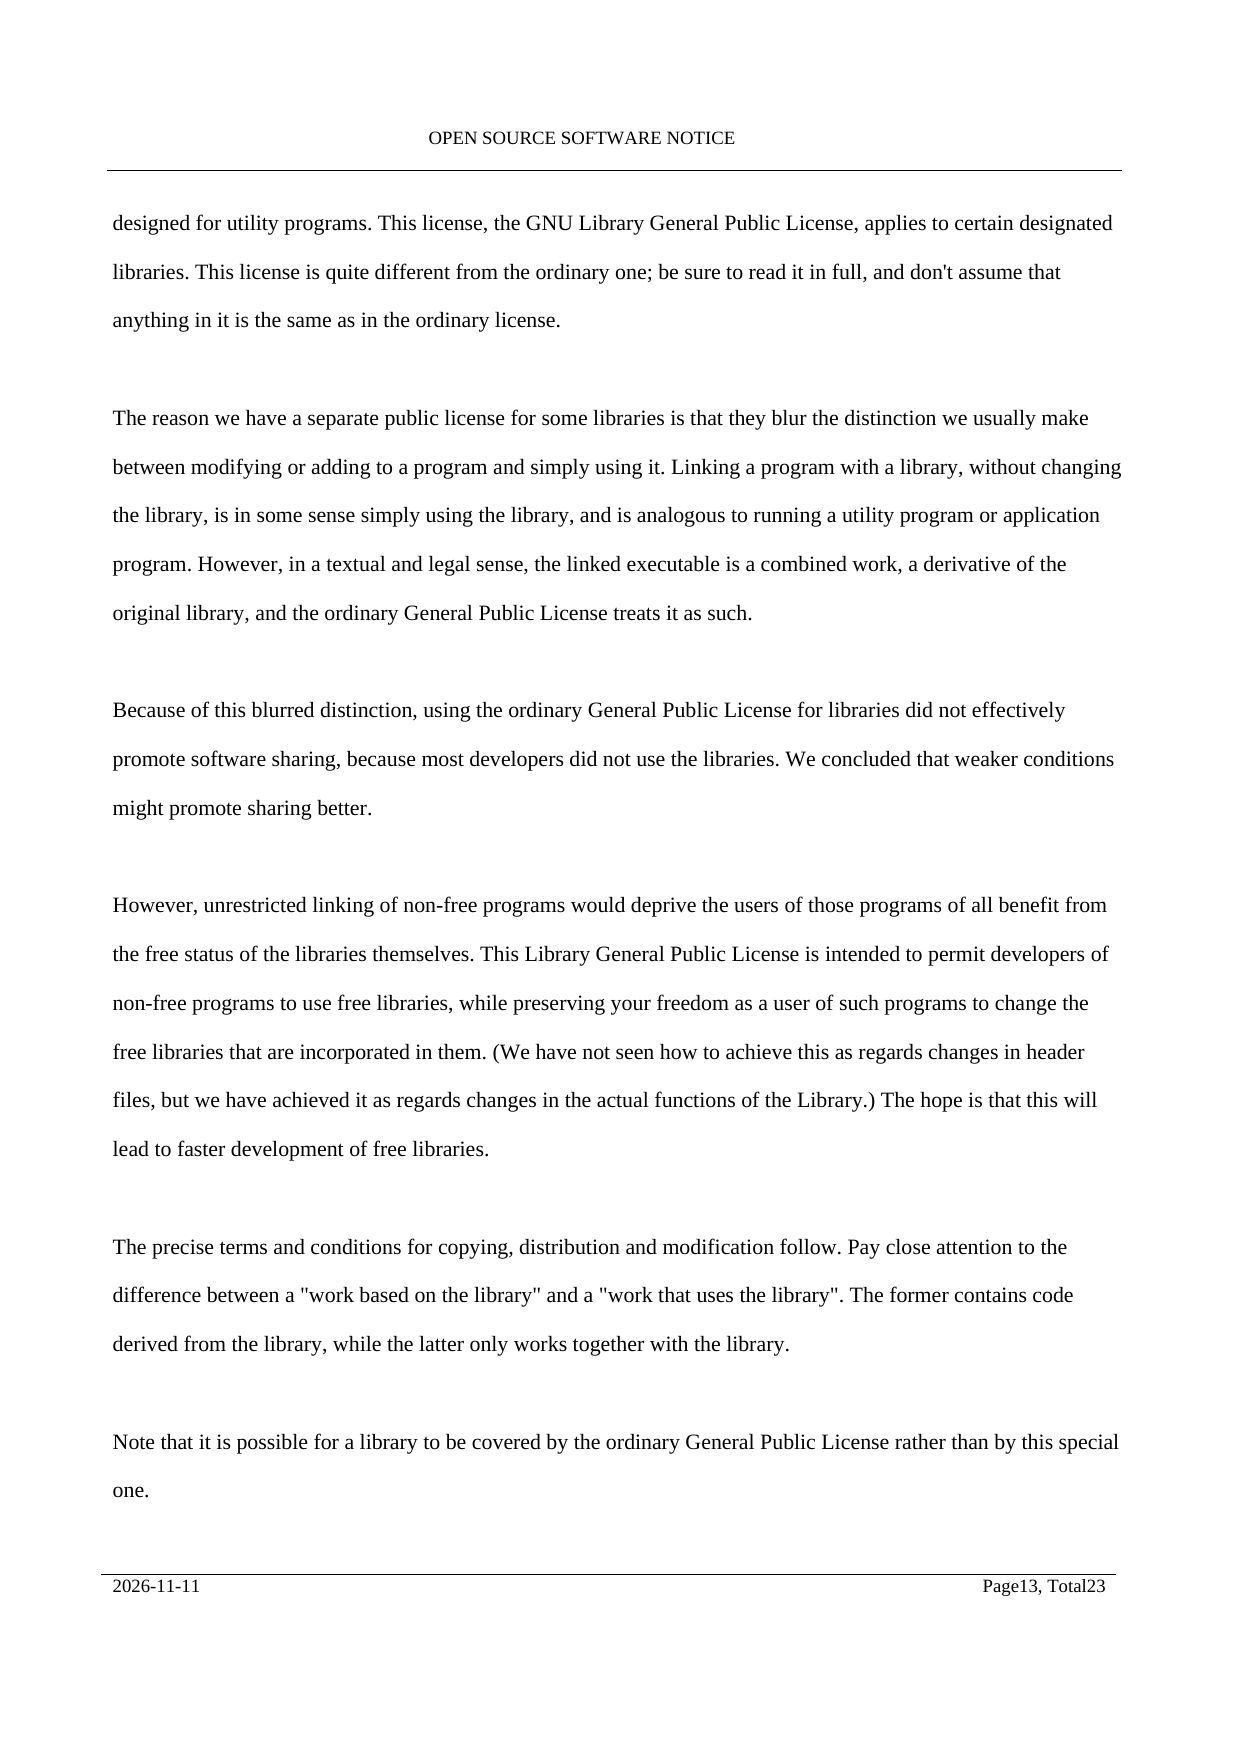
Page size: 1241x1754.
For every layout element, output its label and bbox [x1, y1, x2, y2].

text [112, 206, 1128, 1506]
